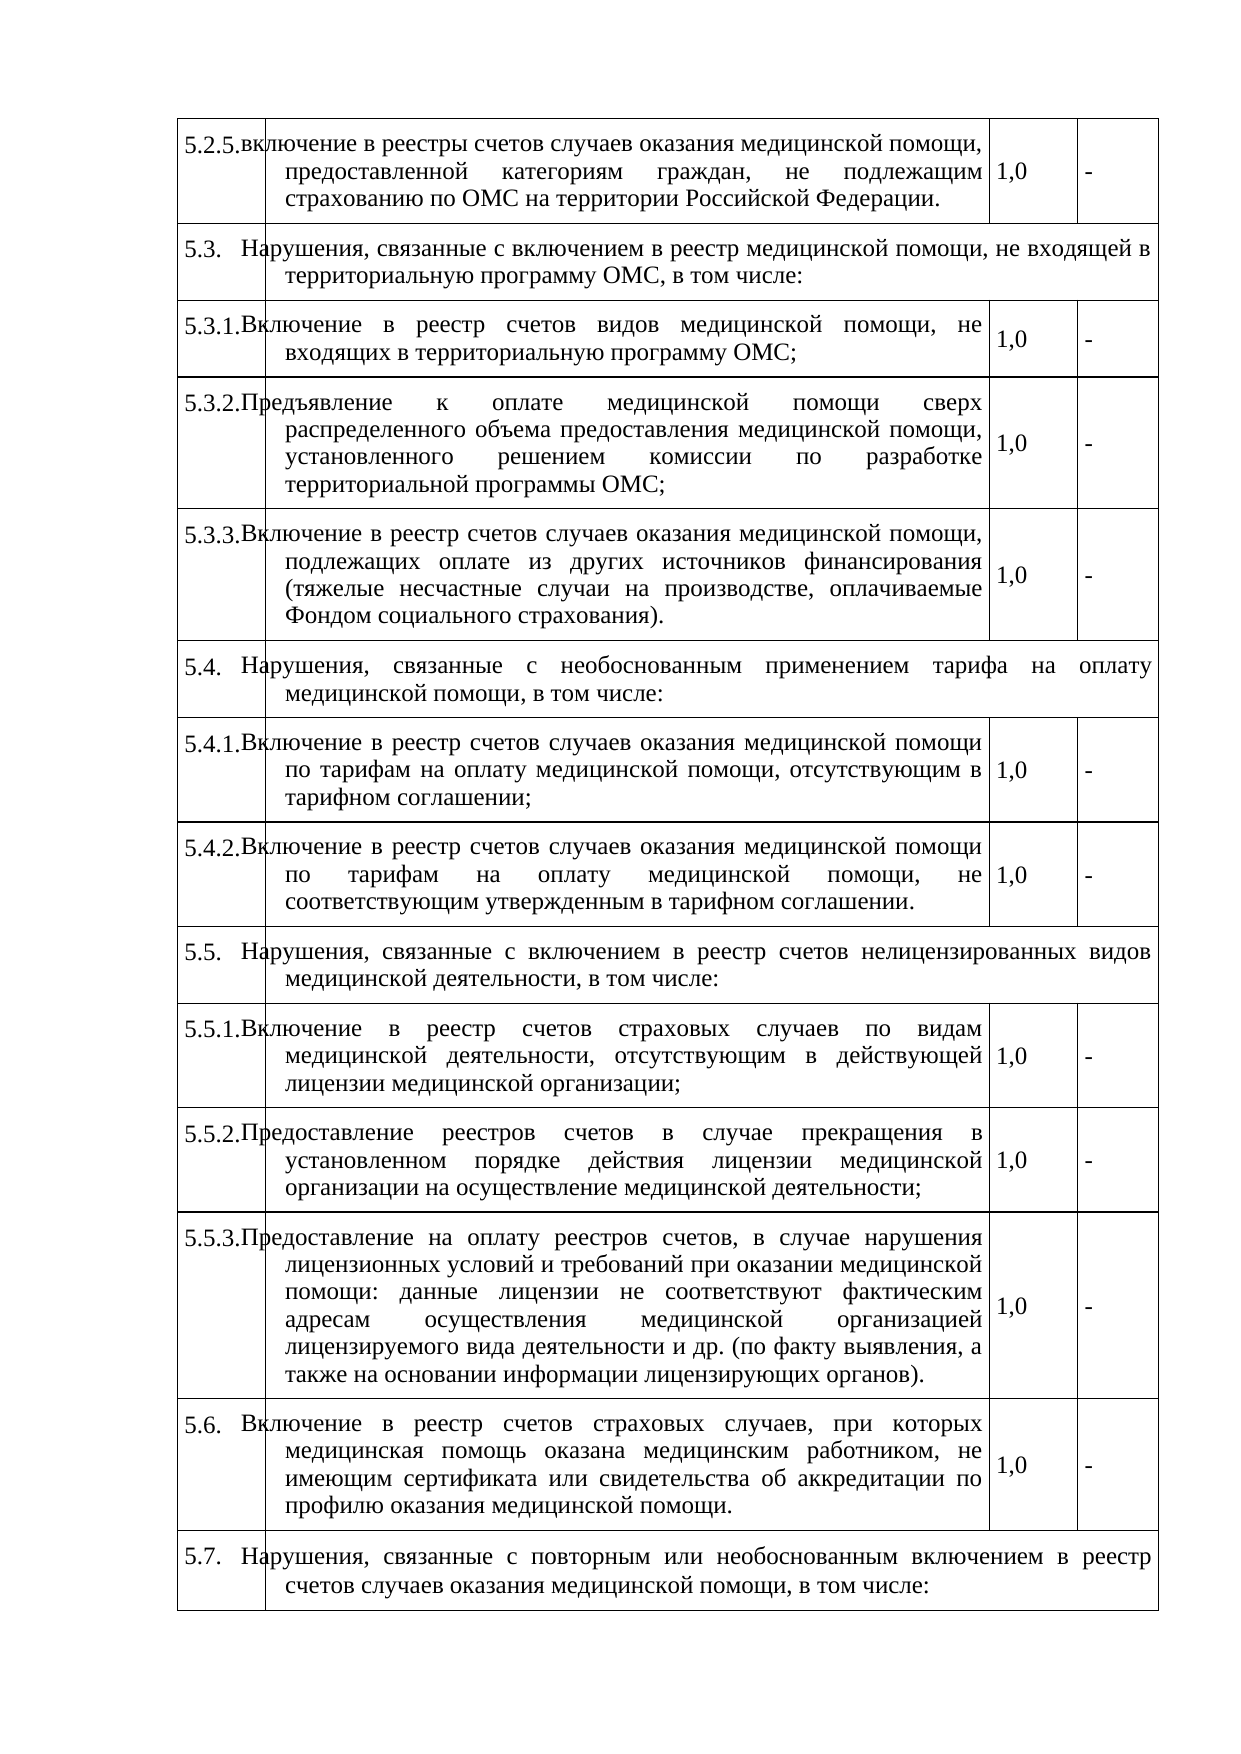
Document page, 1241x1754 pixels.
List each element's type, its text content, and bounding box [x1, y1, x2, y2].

table_cell 5.4. [178, 641, 265, 717]
table_cell 1,0 [990, 718, 1077, 821]
table_cell включение в реестры счетов случаев оказания медицинской помощи, предоставленной категориям граждан, не подлежащим страхованию по ОМС на территории Российской Федерации. [266, 119, 989, 222]
table_cell - [1078, 301, 1158, 376]
table_cell 5.4.2. [178, 823, 265, 926]
table_cell 1,0 [990, 119, 1077, 222]
table_cell 5.5.3. [178, 1213, 265, 1398]
table_cell 1,0 [990, 378, 1077, 508]
table_cell - [1078, 823, 1158, 926]
table_cell 5.5. [178, 927, 265, 1003]
table_cell - [1078, 718, 1158, 821]
table_cell - [1078, 1213, 1158, 1398]
table_cell Включение в реестр счетов видов медицинской помощи, не входящих в территориальную программу ОМС; [266, 301, 989, 376]
table_cell 5.6. [178, 1399, 265, 1530]
table_cell 5.2.5. [178, 119, 265, 222]
table_cell Предоставление реестров счетов в случае прекращения в установленном порядке действия лицензии медицинской организации на осуществление медицинской деятельности; [266, 1108, 989, 1211]
table_cell 5.3.1. [178, 301, 265, 376]
table_cell Нарушения, связанные с включением в реестр медицинской помощи, не входящей в территориальную программу ОМС, в том числе: [266, 224, 1158, 299]
table_cell - [1078, 1399, 1158, 1530]
table_cell Предоставление на оплату реестров счетов, в случае нарушения лицензионных условий и требований при оказании медицинской помощи: данные лицензии не соответствуют фактическим адресам осуществления медицинской организацией лицензируемого вида деятельности и др. (по факту выявления, а также на основании информации лицензирующих органов). [266, 1213, 989, 1398]
table_cell 1,0 [990, 1004, 1077, 1107]
table_cell 1,0 [990, 823, 1077, 926]
table_cell Нарушения, связанные с повторным или необоснованным включением в реестр счетов случаев оказания медицинской помощи, в том числе: [266, 1531, 1158, 1609]
table_cell 1,0 [990, 509, 1077, 640]
table_cell Включение в реестр счетов страховых случаев, при которых медицинская помощь оказана медицинским работником, не имеющим сертификата или свидетельства об аккредитации по профилю оказания медицинской помощи. [266, 1399, 989, 1530]
table_cell 5.4.1. [178, 718, 265, 821]
table_cell Включение в реестр счетов случаев оказания медицинской помощи, подлежащих оплате из других источников финансирования (тяжелые несчастные случаи на производстве, оплачиваемые Фондом социального страхования). [266, 509, 989, 640]
table_cell 1,0 [990, 1399, 1077, 1530]
table_cell 5.3.2. [178, 378, 265, 508]
table_cell - [1078, 509, 1158, 640]
table_cell 5.3.3. [178, 509, 265, 640]
table_cell Нарушения, связанные с включением в реестр счетов нелицензированных видов медицинской деятельности, в том числе: [266, 927, 1158, 1003]
table_cell 1,0 [990, 301, 1077, 376]
table_cell Включение в реестр счетов случаев оказания медицинской помощи по тарифам на оплату медицинской помощи, не соответствующим утвержденным в тарифном соглашении. [266, 823, 989, 926]
table_cell Предъявление к оплате медицинской помощи сверх распределенного объема предоставления медицинской помощи, установленного решением комиссии по разработке территориальной программы ОМС; [266, 378, 989, 508]
table_cell - [1078, 1004, 1158, 1107]
table_cell 1,0 [990, 1108, 1077, 1211]
table_cell 1,0 [990, 1213, 1077, 1398]
table_cell 5.3. [178, 224, 265, 299]
table_cell Включение в реестр счетов случаев оказания медицинской помощи по тарифам на оплату медицинской помощи, отсутствующим в тарифном соглашении; [266, 718, 989, 821]
table_cell 5.7. [178, 1531, 265, 1609]
table_cell Нарушения, связанные с необоснованным применением тарифа на оплату медицинской помощи, в том числе: [266, 641, 1158, 717]
table_cell - [1078, 1108, 1158, 1211]
table_cell - [1078, 119, 1158, 222]
table_cell 5.5.2. [178, 1108, 265, 1211]
table_cell - [1078, 378, 1158, 508]
table_cell Включение в реестр счетов страховых случаев по видам медицинской деятельности, отсутствующим в действующей лицензии медицинской организации; [266, 1004, 989, 1107]
table_cell 5.5.1. [178, 1004, 265, 1107]
